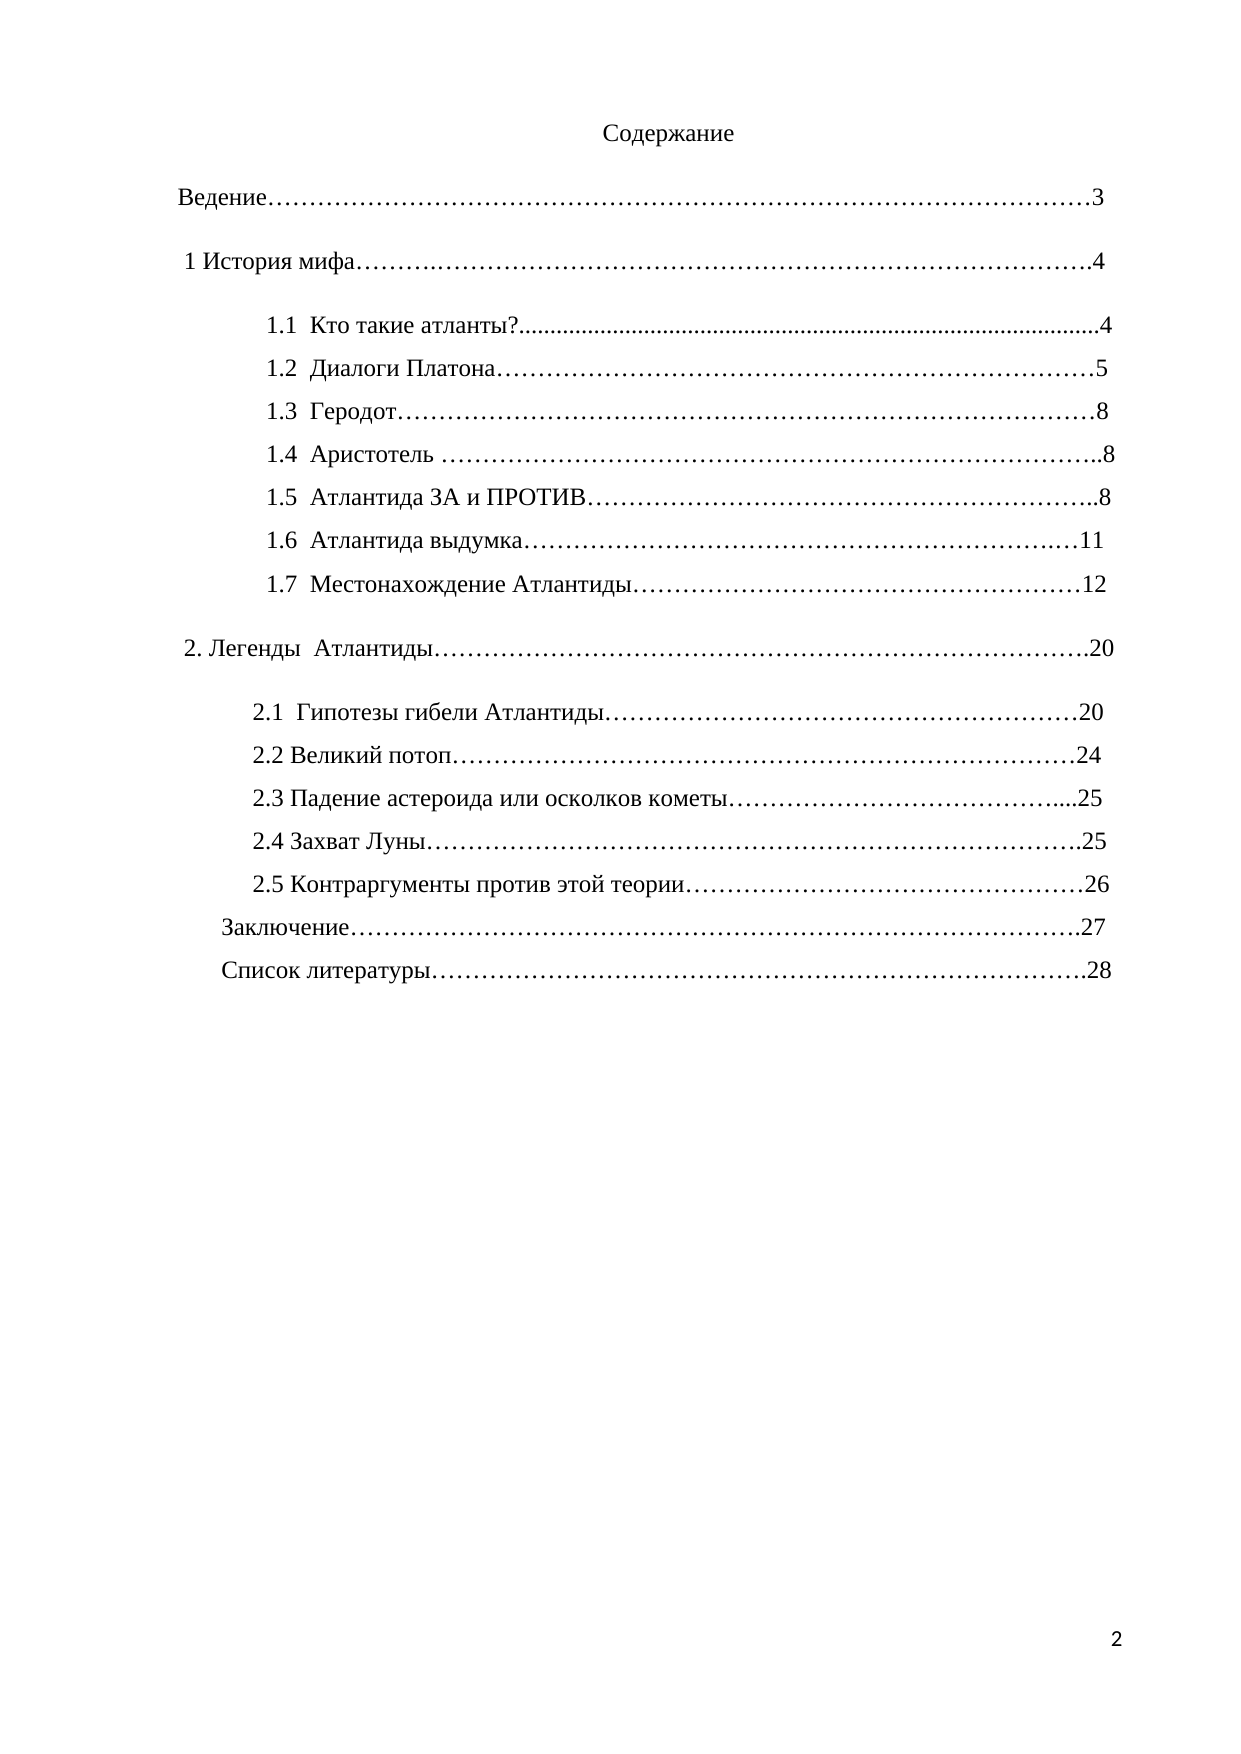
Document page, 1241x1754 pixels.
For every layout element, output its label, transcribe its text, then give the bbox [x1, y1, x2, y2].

text 1 История мифа……….…………………………………………………………………….4 [177, 246, 1122, 275]
list Гипотезы гибели Атлантиды…………………………………………………20 [252, 697, 1122, 725]
list Местонахождение Атлантиды………………………………………………12 [266, 569, 1122, 597]
text Содержание [215, 118, 1122, 147]
text Ведение………………………………………………………………………………………3 [177, 182, 1122, 211]
list Атлантида ЗА и ПРОТИВ……………………………………………………..8 [266, 482, 1122, 511]
list Великий потоп…………………………………………………………………24 [252, 740, 1122, 768]
list Кто такие атланты?.............................................................................................4 [266, 310, 1122, 339]
text 2. Легенды Атлантиды…………………………………………………………………….20 [177, 633, 1122, 661]
list Захват Луны…………………………………………………………………….25 [252, 826, 1122, 855]
list Контраргументы против этой теории…………………………………………26 [252, 869, 1122, 898]
list Аристотель ……………………………………………………………………..8 [266, 439, 1122, 468]
list Диалоги Платона………………………………………………………………5 [266, 353, 1122, 382]
list Геродот…………………………………………………………………………8 [266, 396, 1122, 425]
list Заключение…………………………………………………………………………….27 [215, 912, 1122, 941]
list Атлантида выдумка……………………………………………………….…11 [266, 526, 1122, 554]
list Падение астероида или осколков кометы…………………………………....25 [252, 783, 1122, 812]
list Список литературы…………………………………………………………………….28 [215, 955, 1122, 984]
